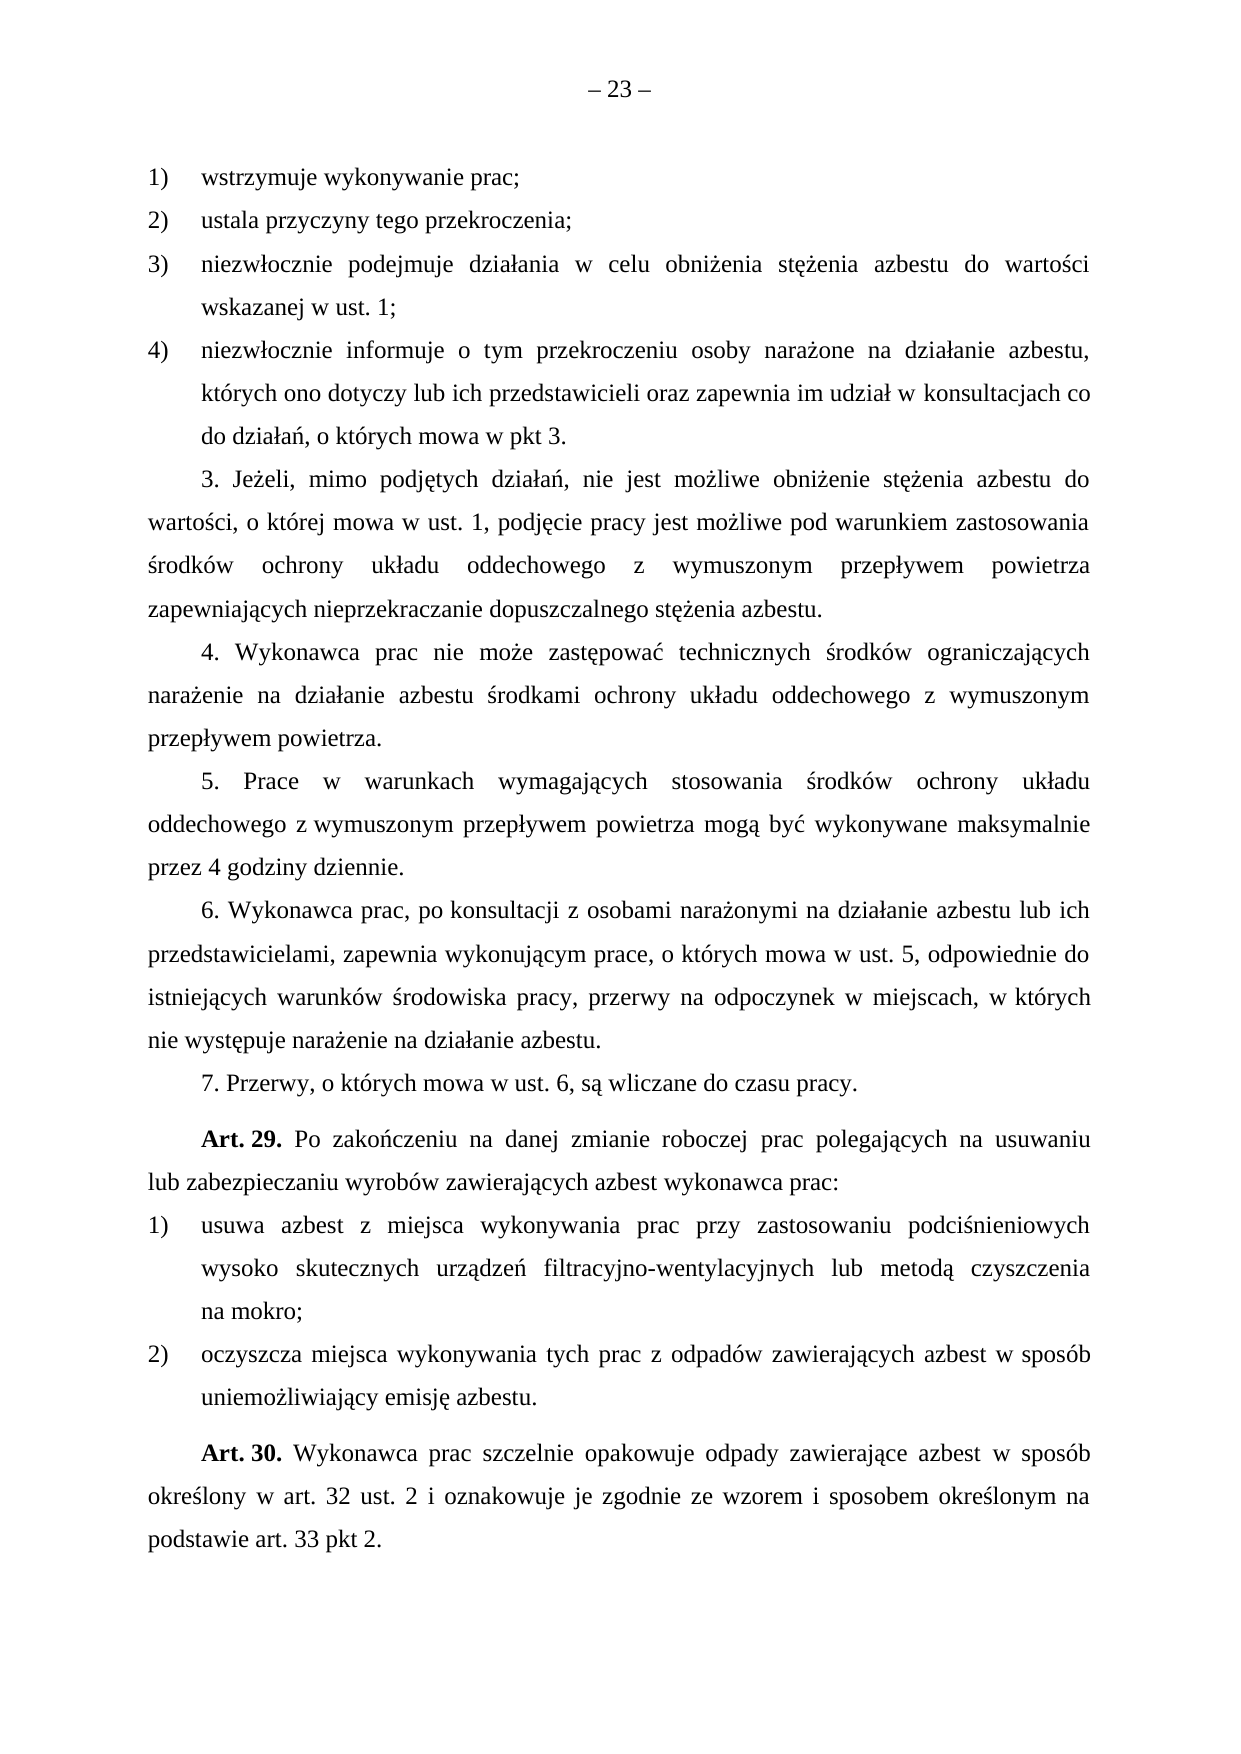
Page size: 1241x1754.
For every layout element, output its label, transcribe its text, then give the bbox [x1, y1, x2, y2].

text 5. Prace w warunkach wymagających stosowania środków ochrony układu oddechowego z wymuszonym przepływem powietrza mogą być wykonywane maksymalnie przez 4 godziny dziennie. [148, 766, 1091, 881]
text 7. Przerwy, o których mowa w ust. 6, są wliczane do czasu pracy. [148, 1068, 1091, 1097]
text 4. Wykonawca prac nie może zastępować technicznych środków ograniczających narażenie na działanie azbestu środkami ochrony układu oddechowego z wymuszonym przepływem powietrza. [148, 637, 1091, 752]
text 3) niezwłocznie podejmuje działania w celu obniżenia stężenia azbestu do wartości wskazanej w ust. 1; [148, 249, 1091, 321]
text 1) wstrzymuje wykonywanie prac; [148, 162, 1091, 191]
text 4) niezwłocznie informuje o tym przekroczeniu osoby narażone na działanie azbestu, których ono dotyczy lub ich przedstawicieli oraz zapewnia im udział w konsultacjach co do działań, o których mowa w pkt 3. [148, 335, 1091, 450]
text 2) ustala przyczyny tego przekroczenia; [148, 206, 1091, 234]
text 6. Wykonawca prac, po konsultacji z osobami narażonymi na działanie azbestu lub ich przedstawicielami, zapewnia wykonującym prace, o których mowa w ust. 5, odpowiednie do istniejących warunków środowiska pracy, przerwy na odpoczynek w miejscach, w których nie występuje narażenie na działanie azbestu. [148, 896, 1091, 1054]
text 1) usuwa azbest z miejsca wykonywania prac przy zastosowaniu podciśnieniowych wysoko skutecznych urządzeń filtracyjno-wentylacyjnych lub metodą czyszczenia na mokro; [148, 1210, 1091, 1325]
text 2) oczyszcza miejsca wykonywania tych prac z odpadów zawierających azbest w sposób uniemożliwiający emisję azbestu. [148, 1339, 1091, 1411]
text Art. 29. Po zakończeniu na danej zmianie roboczej prac polegających na usuwaniu lub zabezpieczaniu wyrobów zawierających azbest wykonawca prac: [148, 1124, 1091, 1196]
text Art. 30. Wykonawca prac szczelnie opakowuje odpady zawierające azbest w sposób określony w art. 32 ust. 2 i oznakowuje je zgodnie ze wzorem i sposobem określonym na podstawie art. 33 pkt 2. [148, 1438, 1091, 1553]
text 3. Jeżeli, mimo podjętych działań, nie jest możliwe obniżenie stężenia azbestu do wartości, o której mowa w ust. 1, podjęcie pracy jest możliwe pod warunkiem zastosowania środków ochrony układu oddechowego z wymuszonym przepływem powietrza zapewniających nieprzekraczanie dopuszczalnego stężenia azbestu. [148, 464, 1091, 622]
